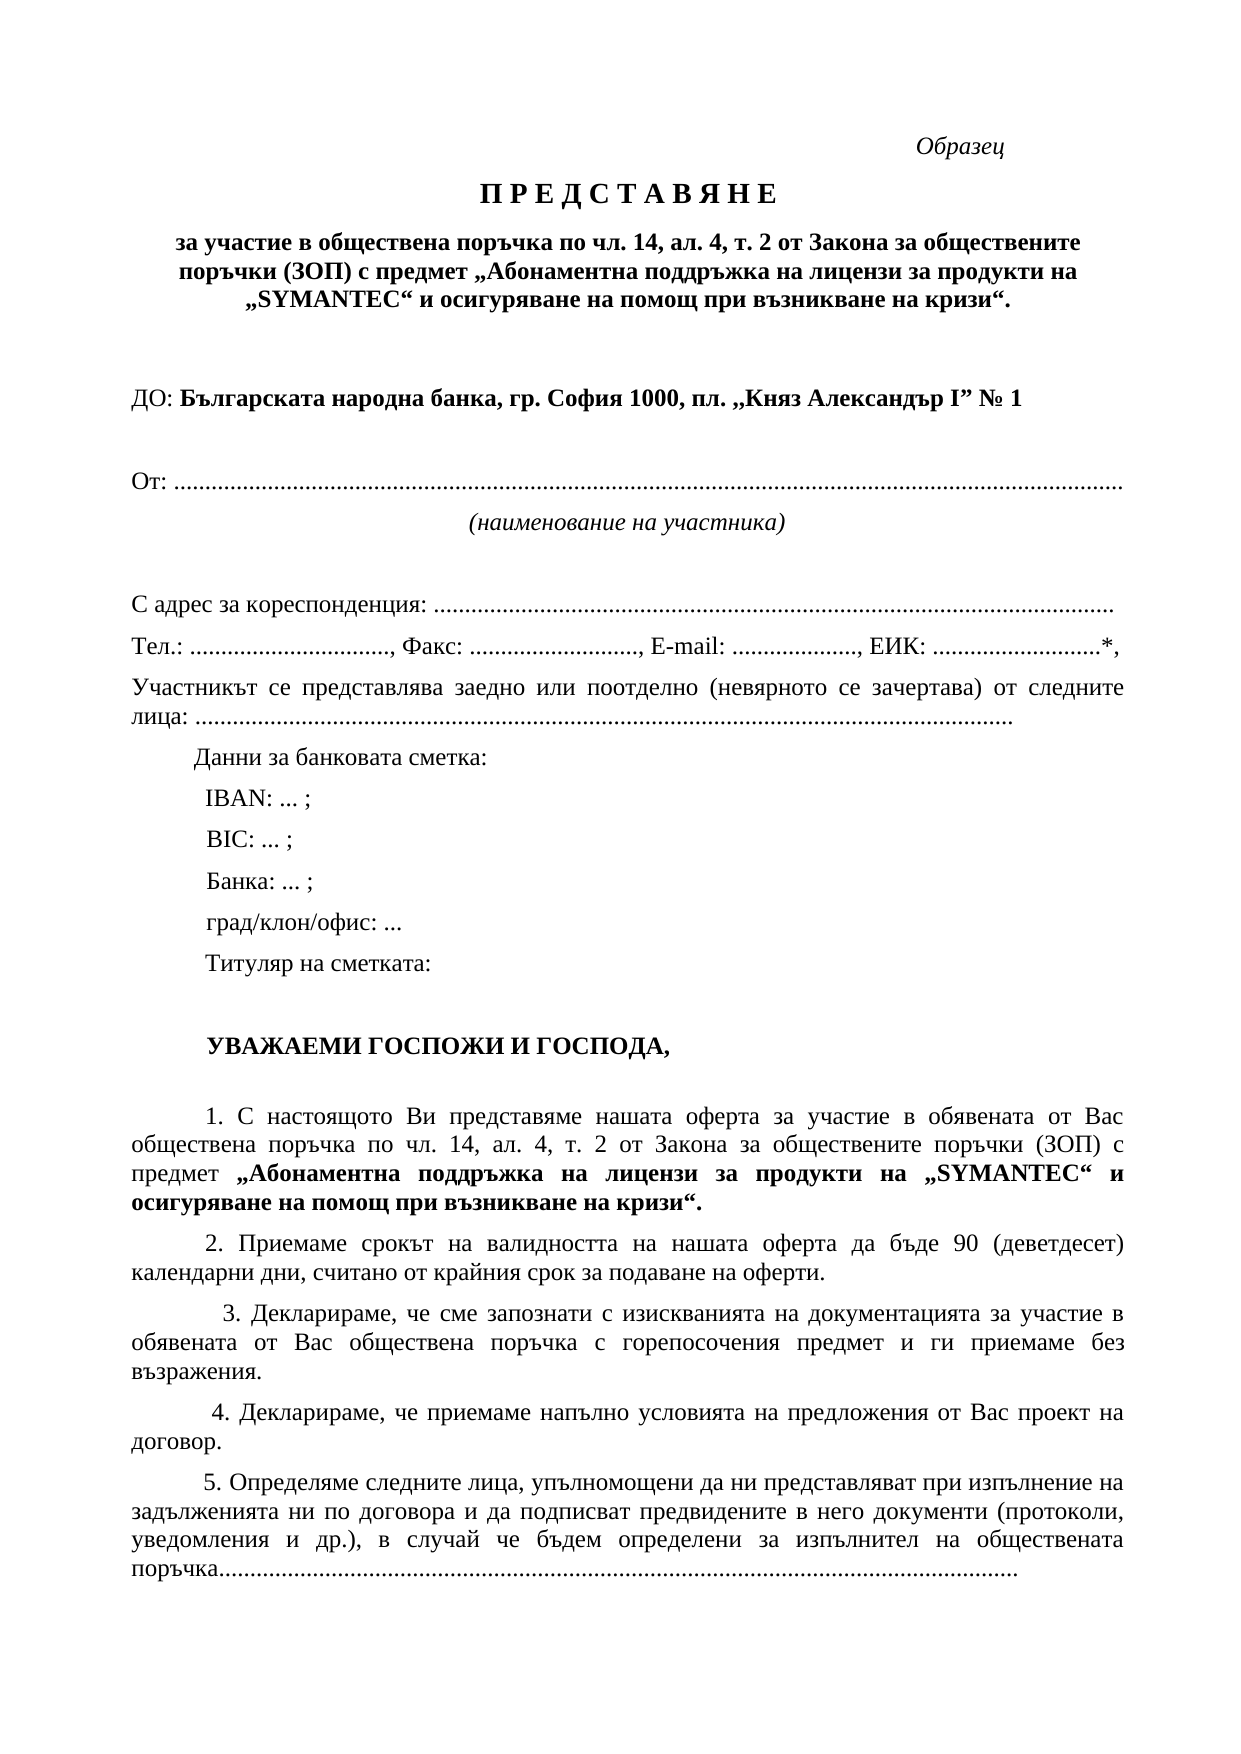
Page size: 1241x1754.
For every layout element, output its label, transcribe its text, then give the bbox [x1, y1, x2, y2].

text 4. Декларираме, че приемаме напълно условията на предложения от Вас проект на договор. [131, 1397, 1125, 1454]
text град/клон/офис: ... [131, 907, 1125, 936]
text Образец [131, 131, 1125, 160]
text УВАЖАЕМИ ГОСПОЖИ И ГОСПОДА, [131, 1031, 1125, 1059]
text От: ........................................................................................................................................................ [131, 466, 1125, 494]
text Титуляр на сметката: [131, 948, 1125, 977]
text ДО: Българската народна банка, гр. София 1000, пл. ,,Княз Александър І” № 1 [131, 383, 1066, 412]
text Участникът се представлява заедно или поотделно (невярното се зачертава) от следните лица: ................................................................................................................................... [131, 672, 1125, 729]
text за участие в обществена поръчка по чл. 14, ал. 4, т. 2 от Закона за обществените поръчки (ЗОП) с предмет „Абонаментна поддръжка на лицензи за продукти на „SYMANTEC“ и осигуряване на помощ при възникване на кризи“. [131, 227, 1125, 313]
text Данни за банковата сметка: [131, 742, 1125, 771]
text 5. Определяме следните лица, упълномощени да ни представляват при изпълнение на задълженията ни по договора и да подписват предвидените в него документи (протоколи, уведомления и др.), в случай че бъдем определени за изпълнител на обществената поръчка................................................................................................................................ [131, 1467, 1125, 1582]
text BIC: ... ; [131, 824, 1125, 853]
text Тел.: ................................, Факс: ..........................., E-mail: ...................., ЕИК: ...........................*, [131, 631, 1125, 659]
text 3. Декларираме, че сме запознати с изискванията на документацията за участие в обявената от Вас обществена поръчка с горепосочения предмет и ги приемаме без възражения. [131, 1298, 1125, 1384]
text П Р Е Д С Т А В Я Н Е [131, 177, 1125, 210]
text (наименование на участника) [131, 507, 1125, 536]
text IBAN: ... ; [131, 783, 1125, 812]
text 1. С настоящото Ви представяме нашата оферта за участие в обявената от Вас обществена поръчка по чл. 14, ал. 4, т. 2 от Закона за обществените поръчки (ЗОП) с предмет „Абонаментна поддръжка на лицензи за продукти на „SYMANTEC“ и осигуряване на помощ при възникване на кризи“. [131, 1101, 1125, 1216]
text С адрес за кореспонденция: ............................................................................................................. [131, 589, 1125, 618]
text Банка: ... ; [131, 866, 1125, 894]
text 2. Приемаме срокът на валидността на нашата оферта да бъде 90 (деветдесет) календарни дни, считано от крайния срок за подаване на оферти. [131, 1228, 1125, 1286]
